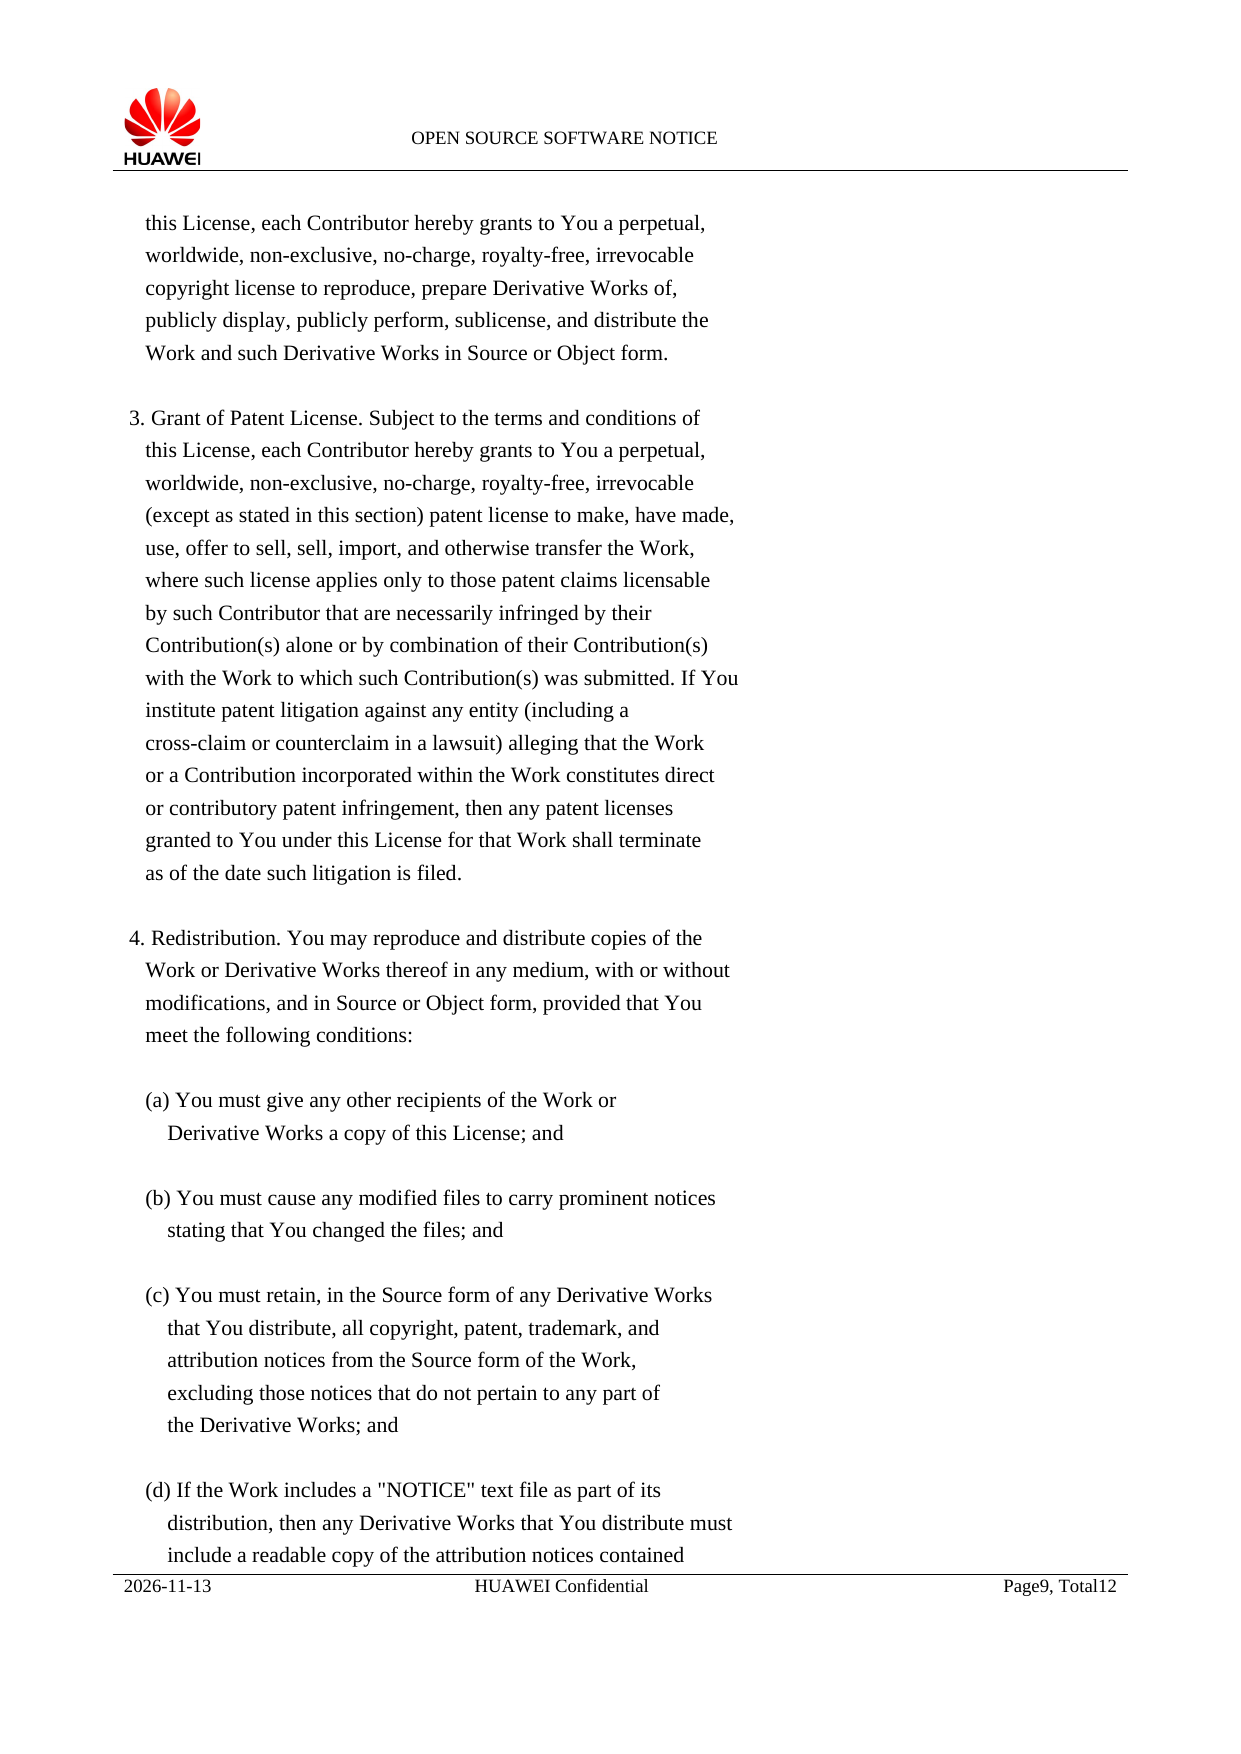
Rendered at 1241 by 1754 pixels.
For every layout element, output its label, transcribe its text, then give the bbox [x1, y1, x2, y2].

picture [124, 88, 201, 165]
